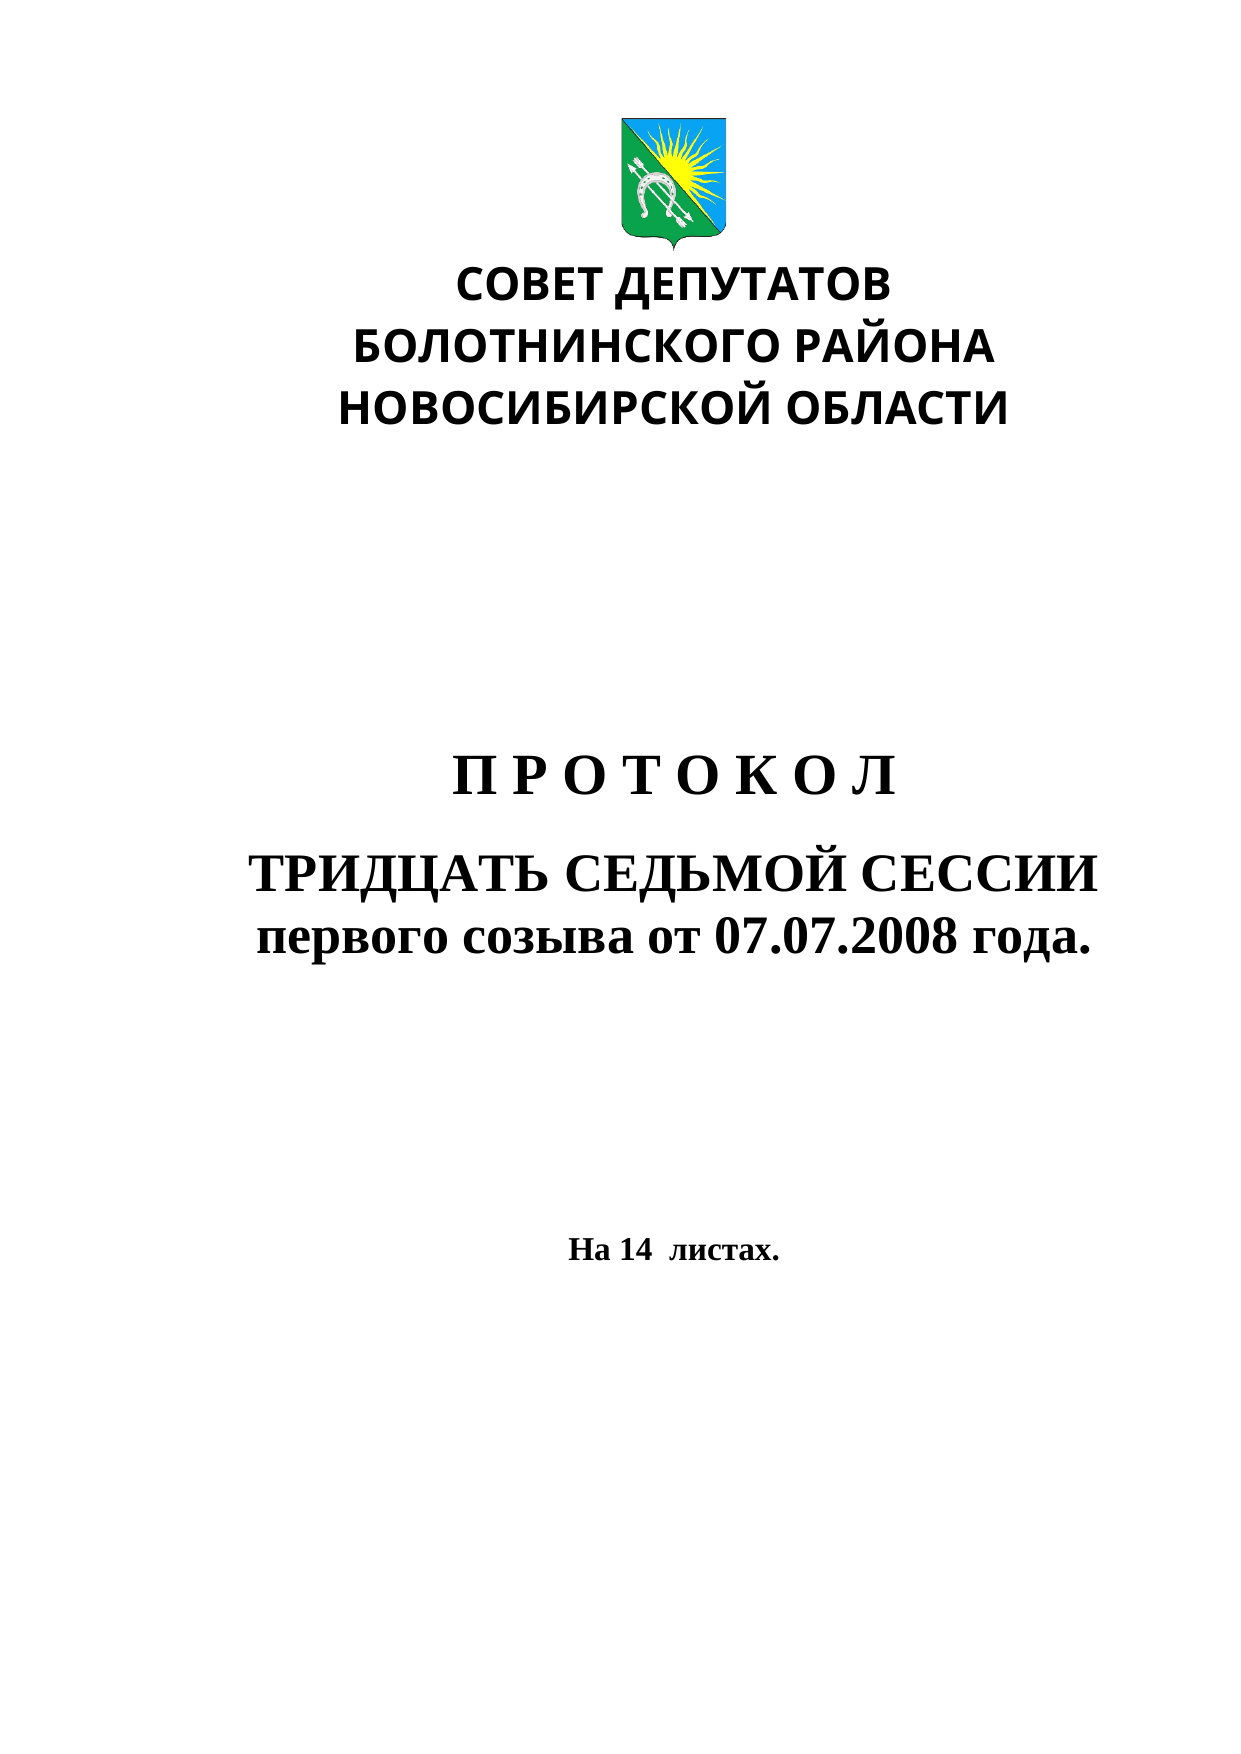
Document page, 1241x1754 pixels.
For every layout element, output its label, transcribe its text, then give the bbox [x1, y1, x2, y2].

text СОВЕТ ДЕПУТАТОВ [148, 251, 1200, 313]
text На 14 листах. [148, 1229, 1200, 1267]
text БОЛОТНИНСКОГО РАЙОНА [148, 313, 1200, 376]
text ТРИДЦАТЬ СЕДЬМОЙ СЕССИИ [148, 841, 1200, 903]
text первого созыва от 07.07.2008 года. [148, 903, 1200, 965]
text П Р О Т О К О Л [148, 740, 1200, 807]
text НОВОСИБИРСКОЙ ОБЛАСТИ [148, 376, 1200, 438]
picture [621, 118, 727, 251]
